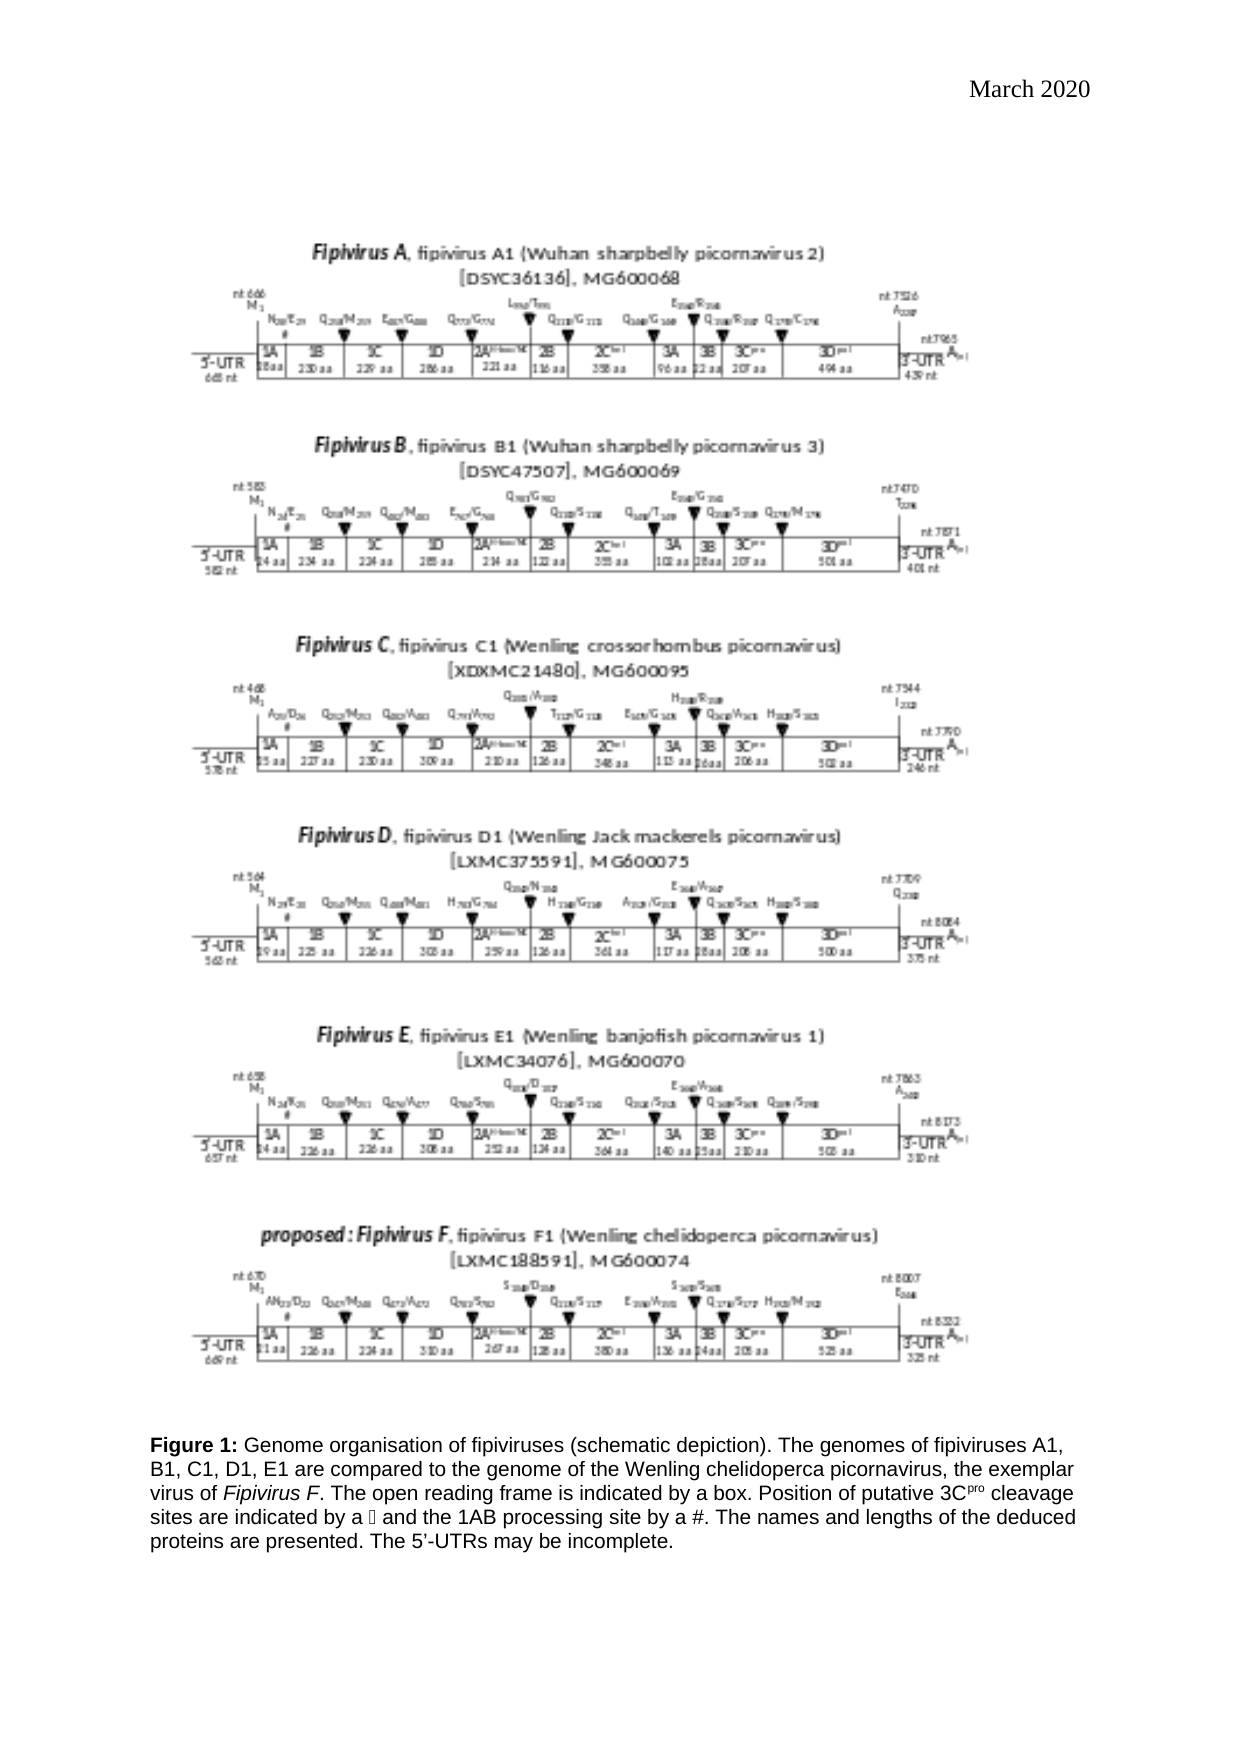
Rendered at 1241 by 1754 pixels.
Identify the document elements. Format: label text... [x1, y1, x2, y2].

text Figure 1: Genome organisation of fipiviruses (schematic depiction). The genomes of fipiviruses A1, B1, C1, D1, E1 are compared to the genome of the Wenling chelidoperca picornavirus, the exemplar virus of Fipivirus F. The open reading frame is indicated by a box. Position of putative 3Cpro cleavage sites are indicated by a and the 1AB processing site by a #. The names and lengths of the deduced proteins are presented. The 5’-UTRs may be incomplete. [150, 1433, 1090, 1553]
